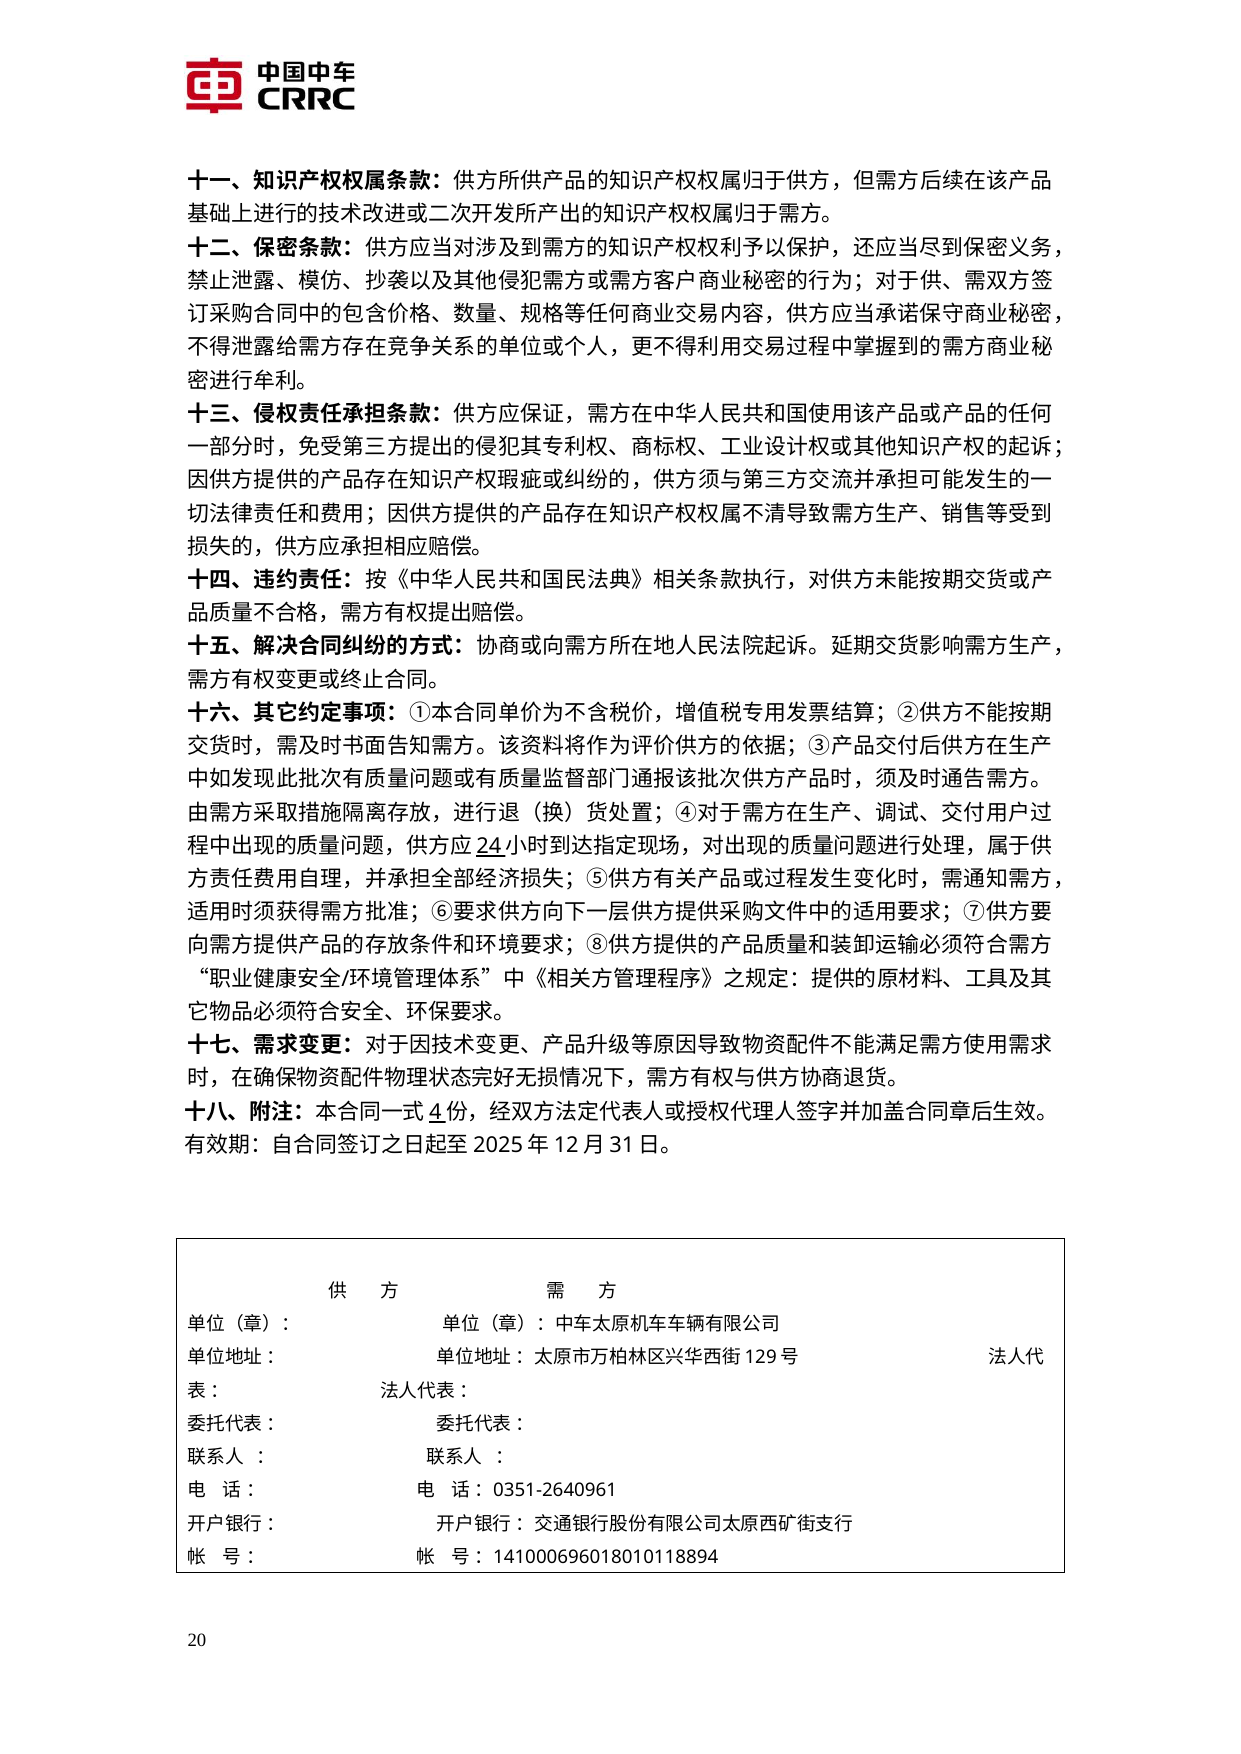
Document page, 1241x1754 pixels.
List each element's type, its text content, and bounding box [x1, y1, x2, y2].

text 十七、需求变更：对于因技术变更、产品升级等原因导致物资配件不能满足需方使用需求时，在确保物资配件物理状态完好无损情况下，需方有权与供方协商退货。 [187, 1026, 1053, 1093]
picture [183, 55, 357, 115]
text 十四、违约责任：按《中华人民共和国民法典》相关条款执行，对供方未能按期交货或产品质量不合格，需方有权提出赔偿。 [187, 561, 1053, 628]
text 十五、解决合同纠纷的方式：协商或向需方所在地人民法院起诉。延期交货影响需方生产，需方有权变更或终止合同。 [187, 628, 1053, 694]
text 有效期：自合同签订之日起至2025年12月31日。 [184, 1126, 1053, 1159]
text 十三、侵权责任承担条款：供方应保证，需方在中华人民共和国使用该产品或产品的任何一部分时，免受第三方提出的侵犯其专利权、商标权、工业设计权或其他知识产权的起诉；因供方提供的产品存在知识产权瑕疵或纠纷的，供方须与第三方交流并承担可能发生的一切法律责任和费用；因供方提供的产品存在知识产权权属不清导致需方生产、销售等受到损失的，供方应承担相应赔偿。 [187, 395, 1053, 561]
text 十六、其它约定事项：①本合同单价为不含税价，增值税专用发票结算；②供方不能按期交货时，需及时书面告知需方。该资料将作为评价供方的依据；③产品交付后供方在生产中如发现此批次有质量问题或有质量监督部门通报该批次供方产品时，须及时通告需方。由需方采取措施隔离存放，进行退（换）货处置；④对于需方在生产、调试、交付用户过程中出现的质量问题，供方应24小时到达指定现场，对出现的质量问题进行处理，属于供方责任费用自理，并承担全部经济损失；⑤供方有关产品或过程发生变化时，需通知需方，适用时须获得需方批准；⑥要求供方向下一层供方提供采购文件中的适用要求；⑦供方要向需方提供产品的存放条件和环境要求；⑧供方提供的产品质量和装卸运输必须符合需方“职业健康安全/环境管理体系”中《相关方管理程序》之规定：提供的原材料、工具及其它物品必须符合安全、环保要求。 [187, 694, 1053, 1026]
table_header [177, 1239, 1064, 1572]
text 十一、知识产权权属条款：供方所供产品的知识产权权属归于供方，但需方后续在该产品基础上进行的技术改进或二次开发所产出的知识产权权属归于需方。 [187, 162, 1053, 229]
text 十二、保密条款：供方应当对涉及到需方的知识产权权利予以保护，还应当尽到保密义务，禁止泄露、模仿、抄袭以及其他侵犯需方或需方客户商业秘密的行为；对于供、需双方签订采购合同中的包含价格、数量、规格等任何商业交易内容，供方应当承诺保守商业秘密，不得泄露给需方存在竞争关系的单位或个人，更不得利用交易过程中掌握到的需方商业秘密进行牟利。 [187, 229, 1053, 395]
text 十八、附注：本合同一式4份，经双方法定代表人或授权代理人签字并加盖合同章后生效。 [184, 1093, 1053, 1126]
